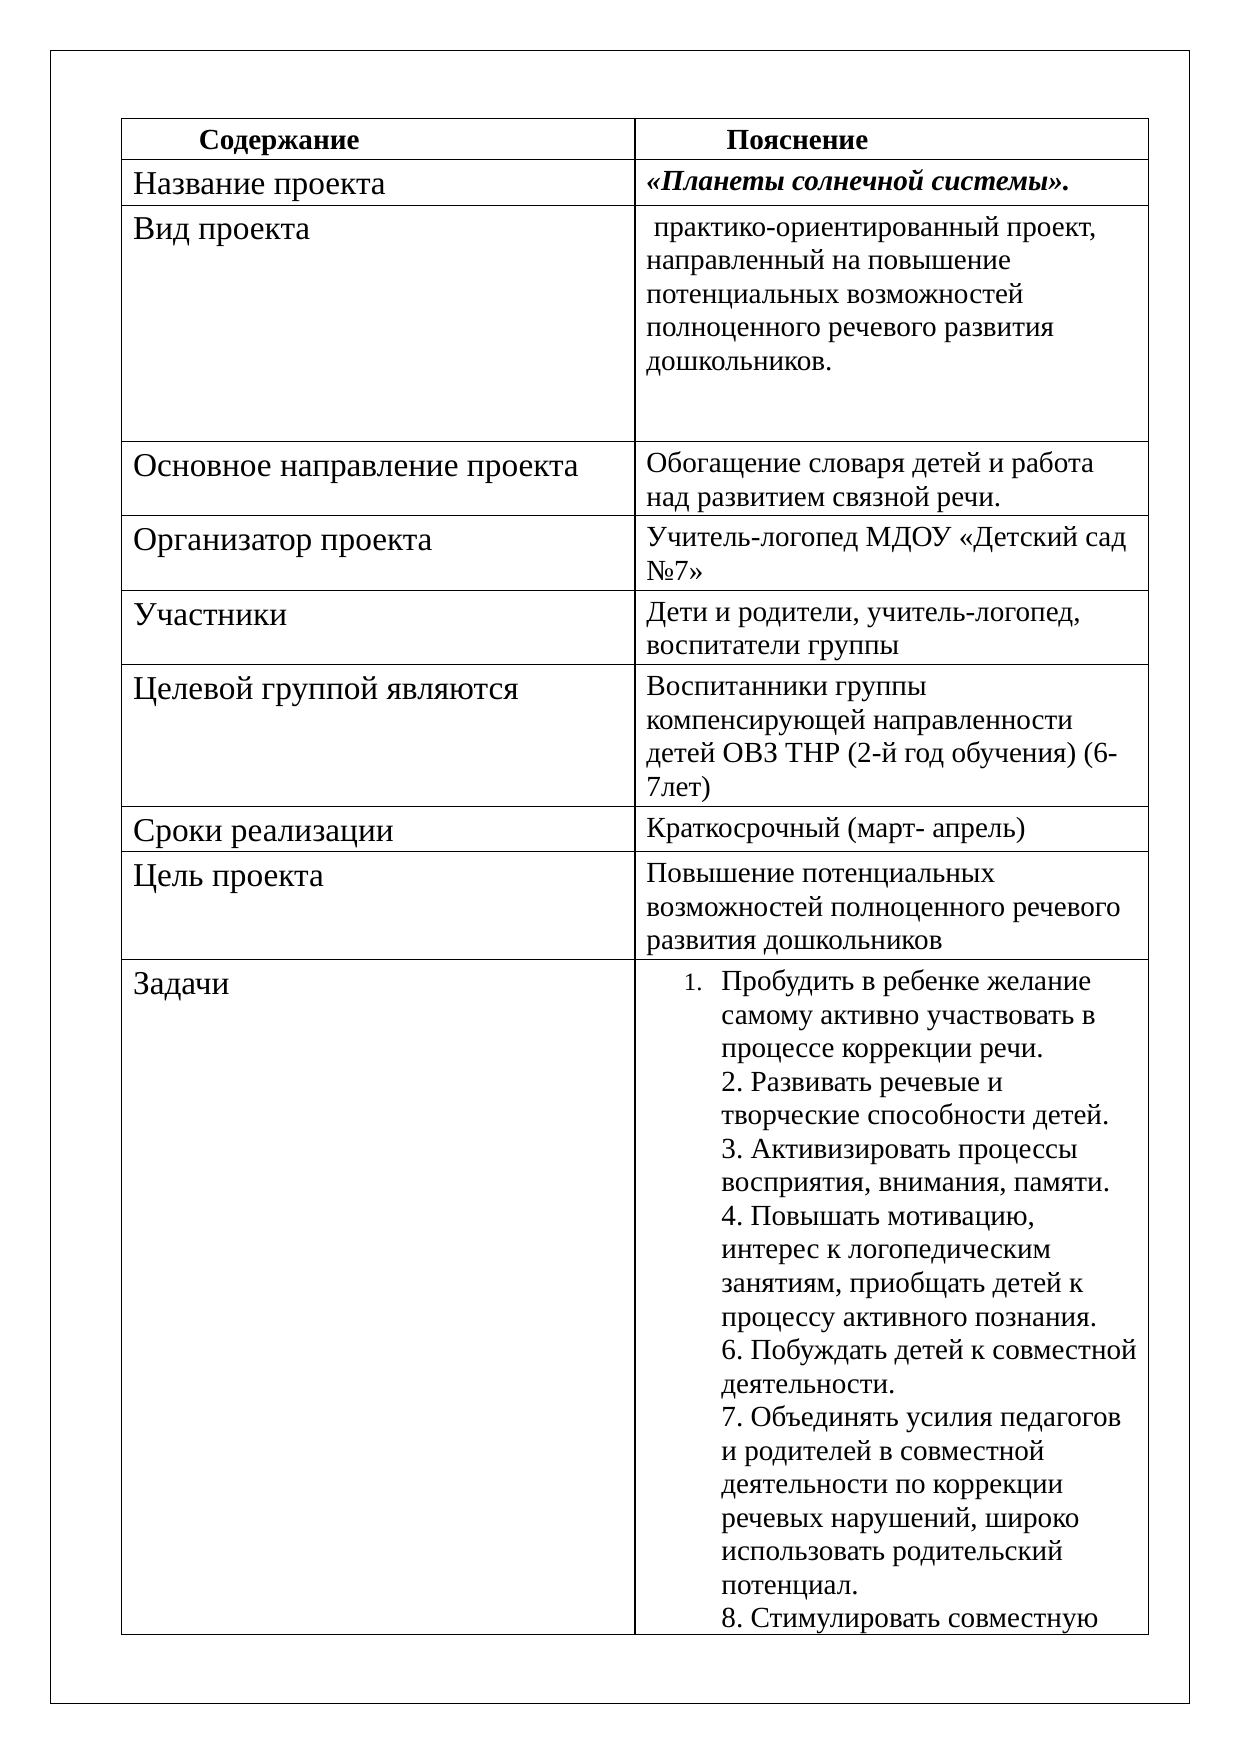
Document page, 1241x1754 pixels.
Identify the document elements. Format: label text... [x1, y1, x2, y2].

table_cell «Планеты солнечной системы». [636, 160, 1148, 204]
table_cell Вид проекта [122, 206, 634, 441]
table_cell Цель проекта [122, 852, 634, 959]
table_cell Воспитанники группы компенсирующей направленности детей ОВЗ ТНР (2-й год обучения) (6-7лет) [636, 665, 1148, 806]
table_cell Участники [122, 591, 634, 664]
table_cell практико-ориентированный проект, направленный на повышение потенциальных возможностей полноценного речевого развития дошкольников. [636, 206, 1148, 441]
table_cell Целевой группой являются [122, 665, 634, 806]
table_cell Сроки реализации [122, 807, 634, 851]
table_cell Название проекта [122, 160, 634, 204]
table_cell Задачи [122, 960, 634, 1634]
table_cell Обогащение словаря детей и работа над развитием связной речи. [636, 442, 1148, 515]
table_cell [636, 960, 1148, 1634]
table_cell Организатор проекта [122, 516, 634, 590]
table_cell Учитель-логопед МДОУ «Детский сад №7» [636, 516, 1148, 590]
table_cell Основное направление проекта [122, 442, 634, 515]
table_cell Краткосрочный (март- апрель) [636, 807, 1148, 851]
table_header Пояснение [636, 119, 1148, 159]
table_cell Дети и родители, учитель-логопед, воспитатели группы [636, 591, 1148, 664]
table_header Содержание [122, 119, 634, 159]
table_cell Повышение потенциальных возможностей полноценного речевого развития дошкольников [636, 852, 1148, 959]
